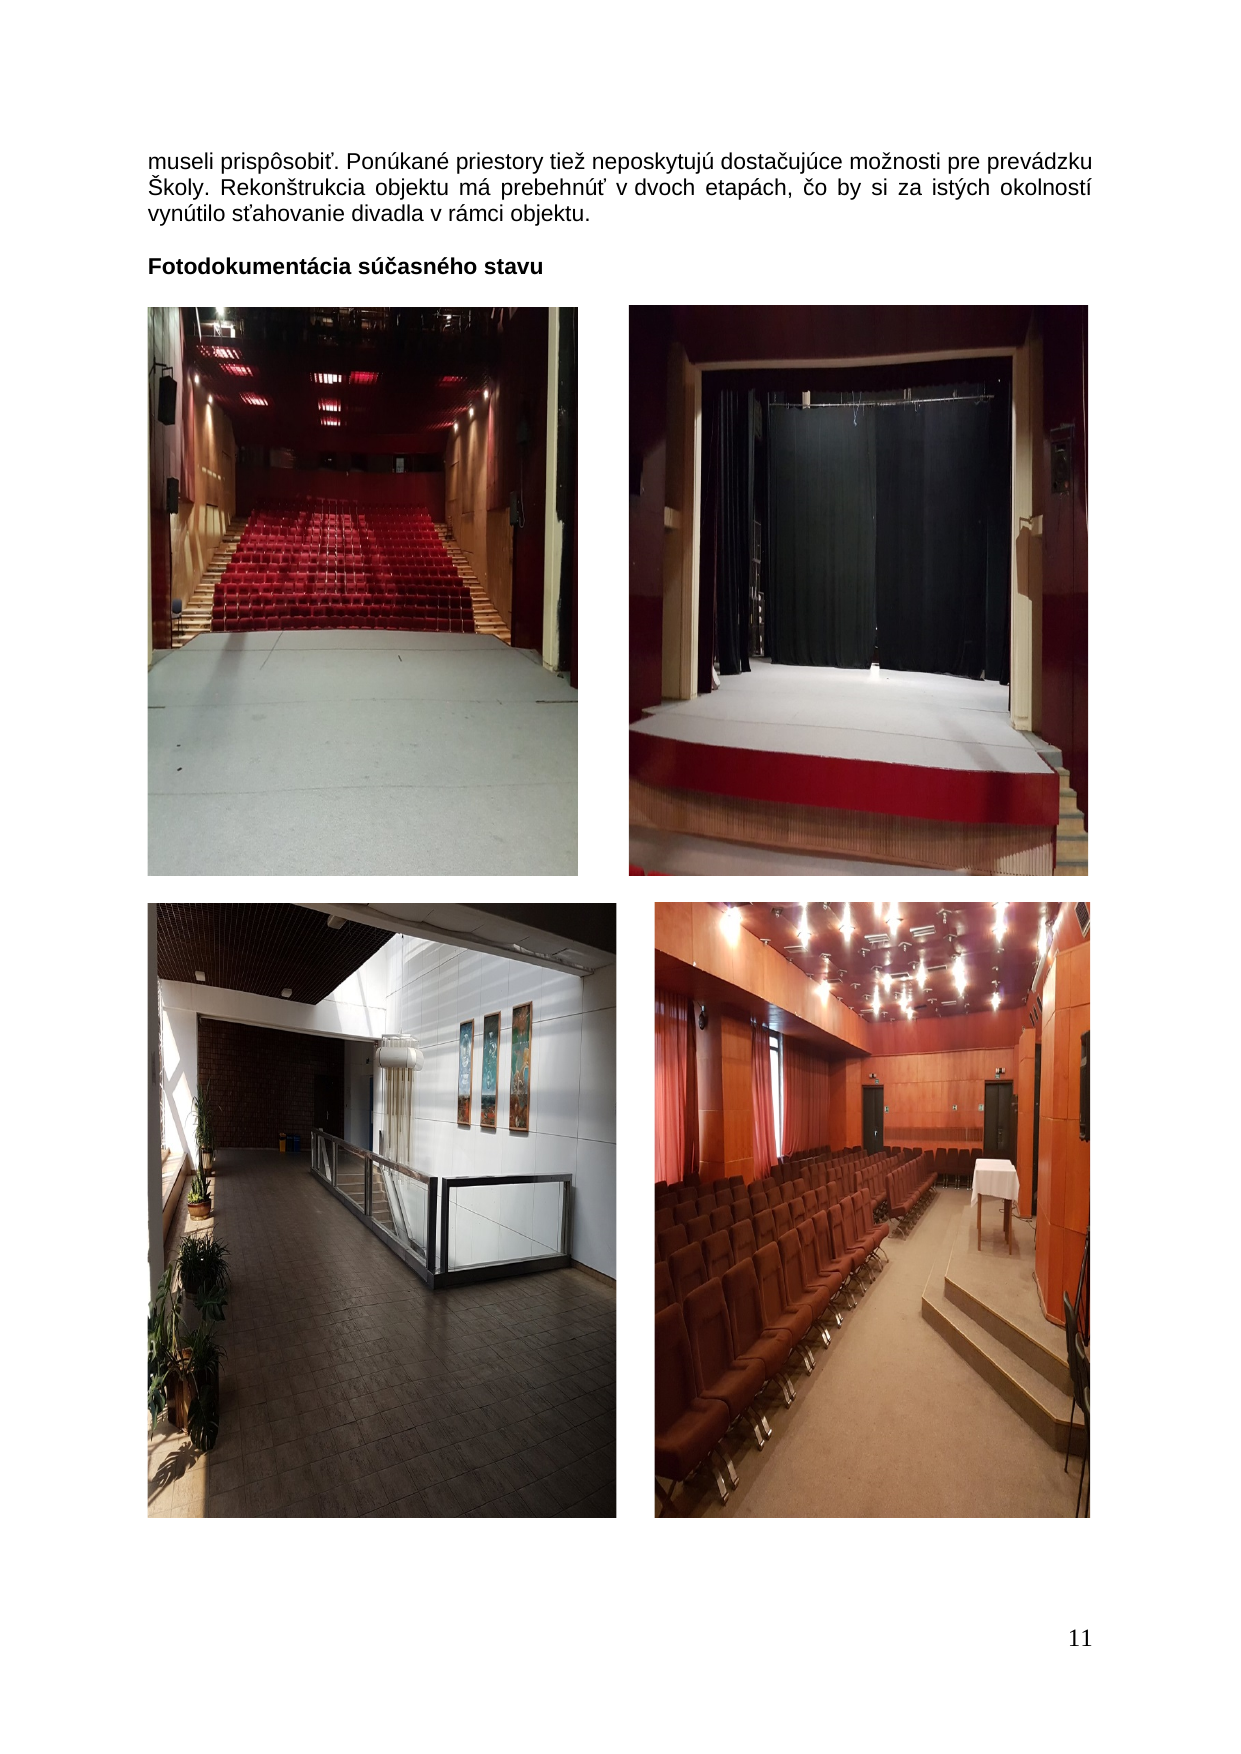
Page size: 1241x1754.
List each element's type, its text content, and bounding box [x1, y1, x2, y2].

picture [147, 307, 578, 876]
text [148, 148, 1093, 227]
text Fotodokumentácia súčasného stavu [148, 253, 1093, 279]
picture [628, 305, 1089, 876]
picture [654, 902, 1091, 1518]
picture [147, 903, 617, 1518]
